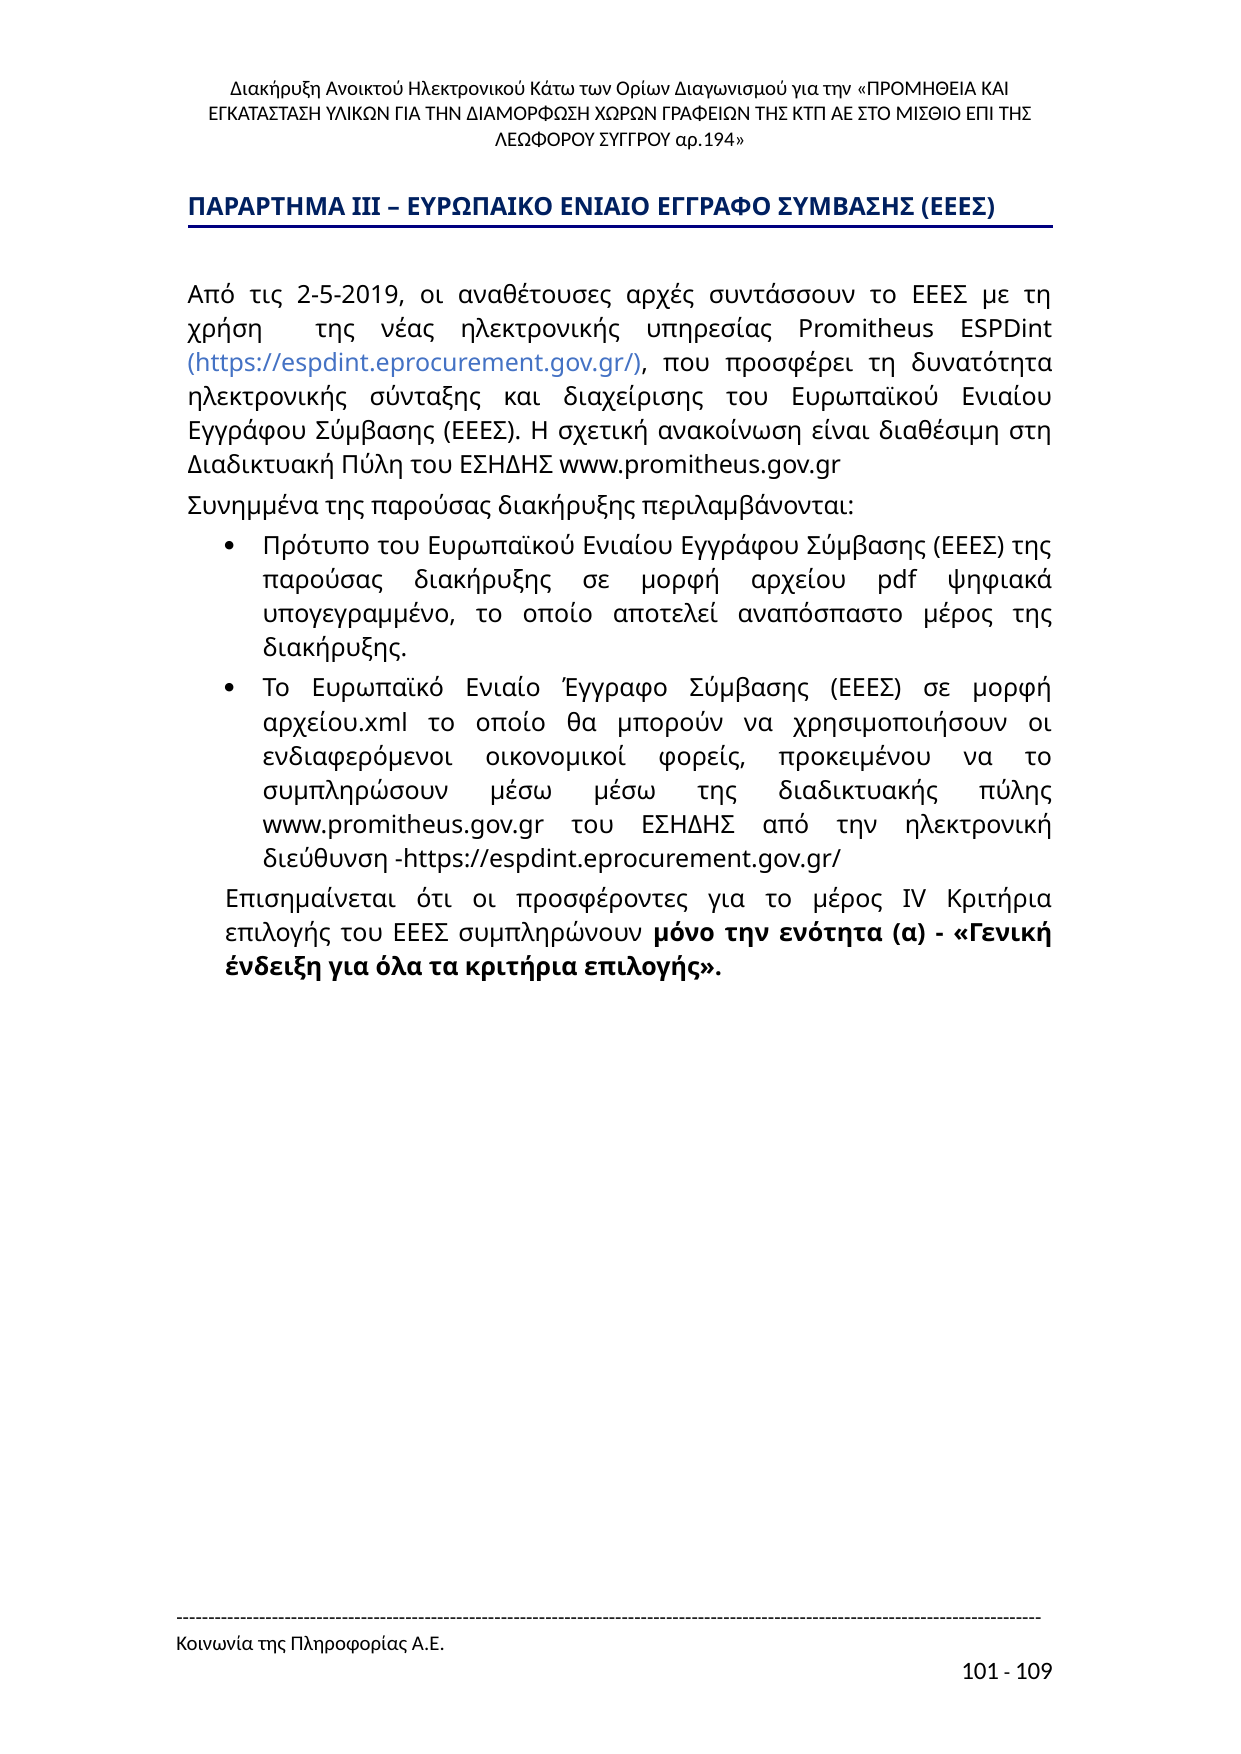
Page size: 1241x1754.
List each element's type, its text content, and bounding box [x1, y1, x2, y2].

text Επισημαίνεται ότι οι προσφέροντες για το μέρος IV Κριτήρια επιλογής του ΕΕΕΣ συμπληρώνουν μόνο την ενότητα (α) - «Γενική ένδειξη για όλα τα κριτήρια επιλογής». [225, 881, 1053, 983]
list Πρότυπο του Ευρωπαϊκού Ενιαίου Εγγράφου Σύμβασης (ΕΕΕΣ) της παρούσας διακήρυξης σε μορφή αρχείου pdf ψηφιακά υπογεγραμμένο, το οποίο αποτελεί αναπόσπαστο μέρος της διακήρυξης. [225, 528, 1053, 664]
subtitle ΠΑΡΑΡΤΗΜΑ ΙΙΙ – ΕΥΡΩΠΑΙΚΟ ΕΝΙΑΙΟ ΕΓΓΡΑΦΟ ΣΥΜΒΑΣΗΣ (ΕΕΕΣ) [187, 189, 1053, 228]
text Συνημμένα της παρούσας διακήρυξης περιλαμβάνονται: [187, 487, 1053, 521]
text Από τις 2-5-2019, οι αναθέτουσες αρχές συντάσσουν το ΕΕΕΣ με τη χρήση της νέας ηλεκτρονικής υπηρεσίας Promitheus ESPDint (https://espdint.eprocurement.gov.gr/), που προσφέρει τη δυνατότητα ηλεκτρονικής σύνταξης και διαχείρισης του Ευρωπαϊκού Ενιαίου Εγγράφου Σύμβασης (ΕΕΕΣ). Η σχετική ανακοίνωση είναι διαθέσιμη στη Διαδικτυακή Πύλη του ΕΣΗΔΗΣ www.promitheus.gov.gr [187, 277, 1053, 481]
list Το Ευρωπαϊκό Ενιαίο Έγγραφο Σύμβασης (ΕΕΕΣ) σε μορφή αρχείου.xml το οποίο θα μπορούν να χρησιμοποιήσουν οι ενδιαφερόμενοι οικονομικοί φορείς, προκειμένου να το συμπληρώσουν μέσω μέσω της διαδικτυακής πύλης www.promitheus.gov.gr του ΕΣΗΔΗΣ από την ηλεκτρονική διεύθυνση -https://espdint.eprocurement.gov.gr/ [225, 670, 1053, 874]
